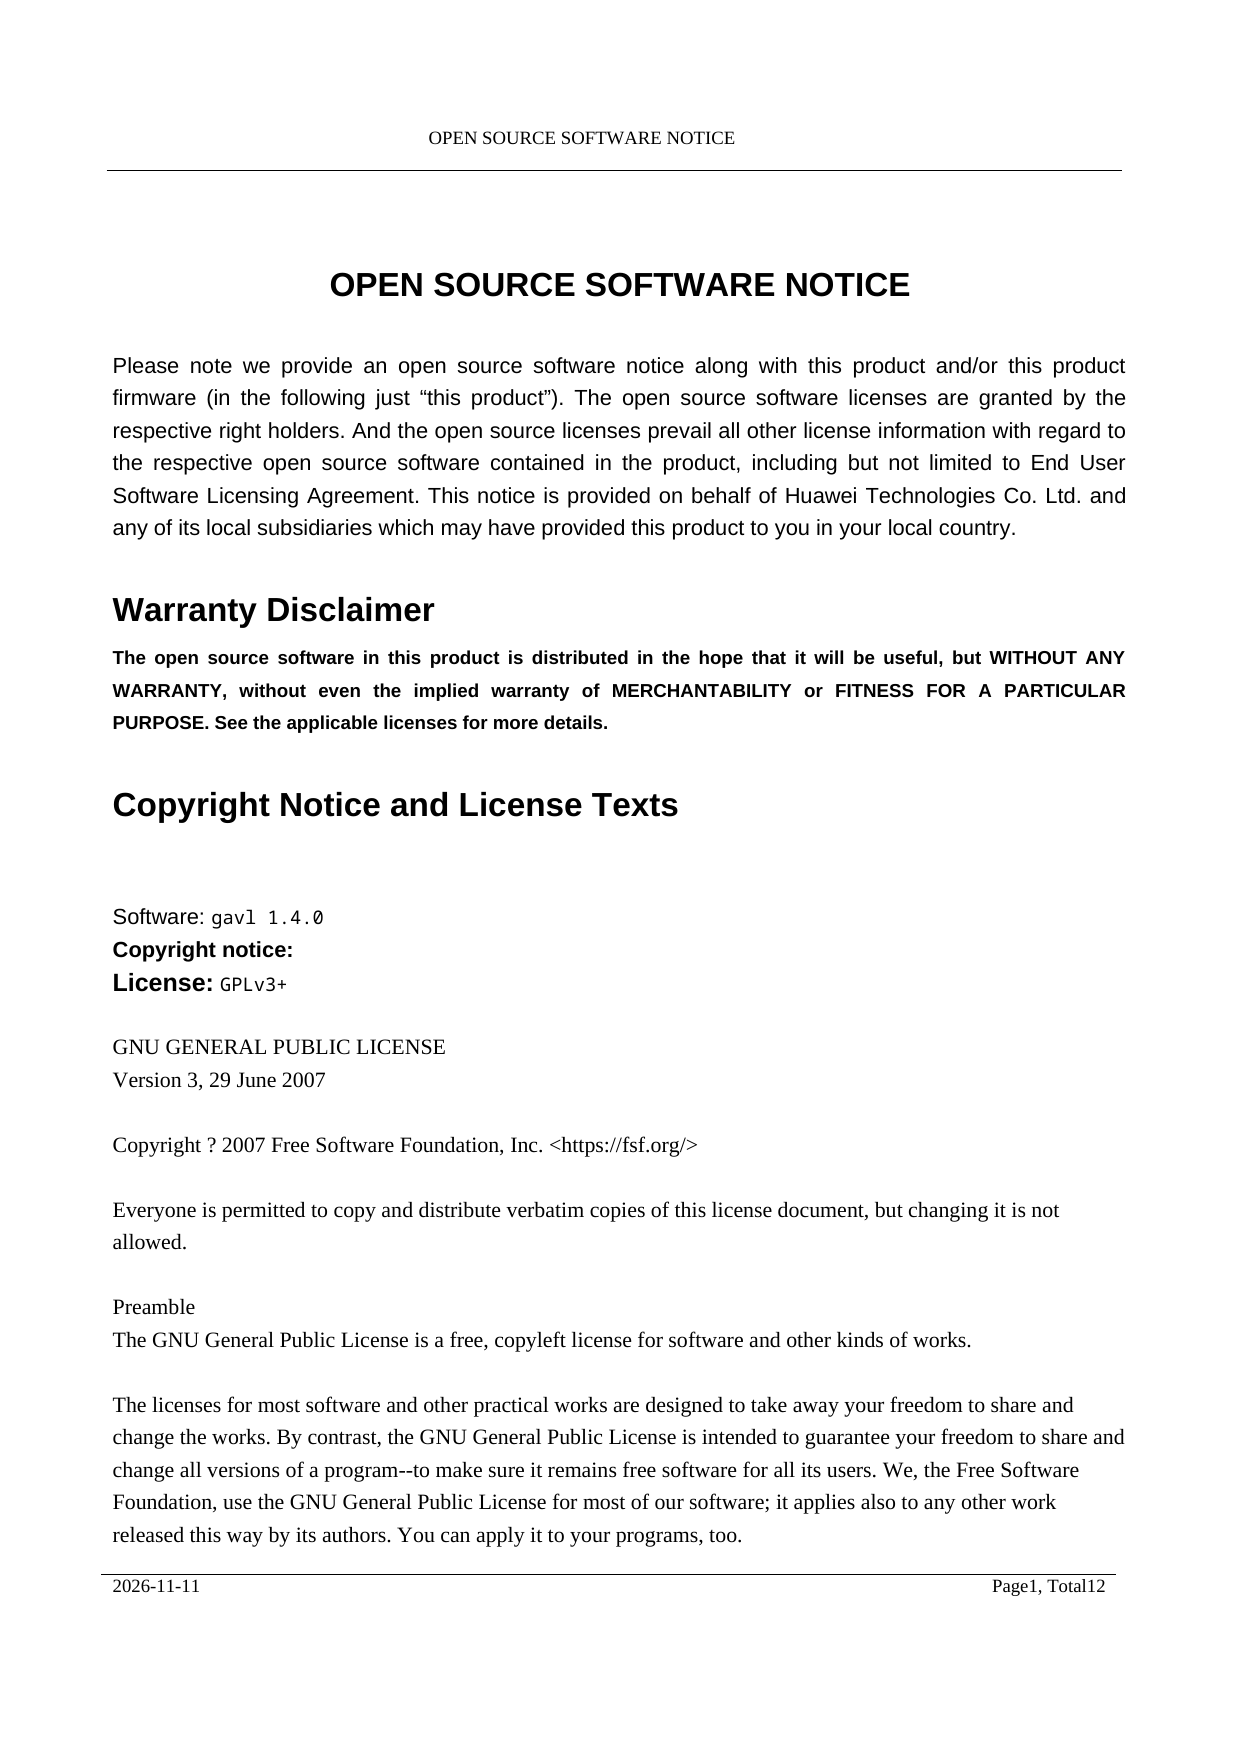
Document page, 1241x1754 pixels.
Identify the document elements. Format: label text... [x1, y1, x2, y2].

text OPEN SOURCE SOFTWARE NOTICE [112, 251, 1128, 316]
text Please note we provide an open source software notice along with this product and/or this product firmware (in the following just “this product”). The open source software licenses are granted by the respective right holders. And the open source licenses prevail all other license information with regard to the respective open source software contained in the product, including but not limited to End User Software Licensing Agreement. This notice is provided on behalf of Huawei Technologies Co. Ltd. and any of its local subsidiaries which may have provided this product to you in your local country. [112, 349, 1128, 544]
text Warranty Disclaimer [112, 576, 1128, 641]
text The open source software in this product is distributed in the hope that it will be useful, but WITHOUT ANY WARRANTY, without even the implied warranty of MERCHANTABILITY or FITNESS FOR A PARTICULAR PURPOSE. See the applicable licenses for more details. [112, 641, 1128, 739]
text Software: gavl 1.4.0 [112, 901, 1128, 933]
text Copyright Notice and License Texts [112, 771, 1128, 836]
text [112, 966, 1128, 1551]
text Copyright notice: [112, 933, 1128, 966]
